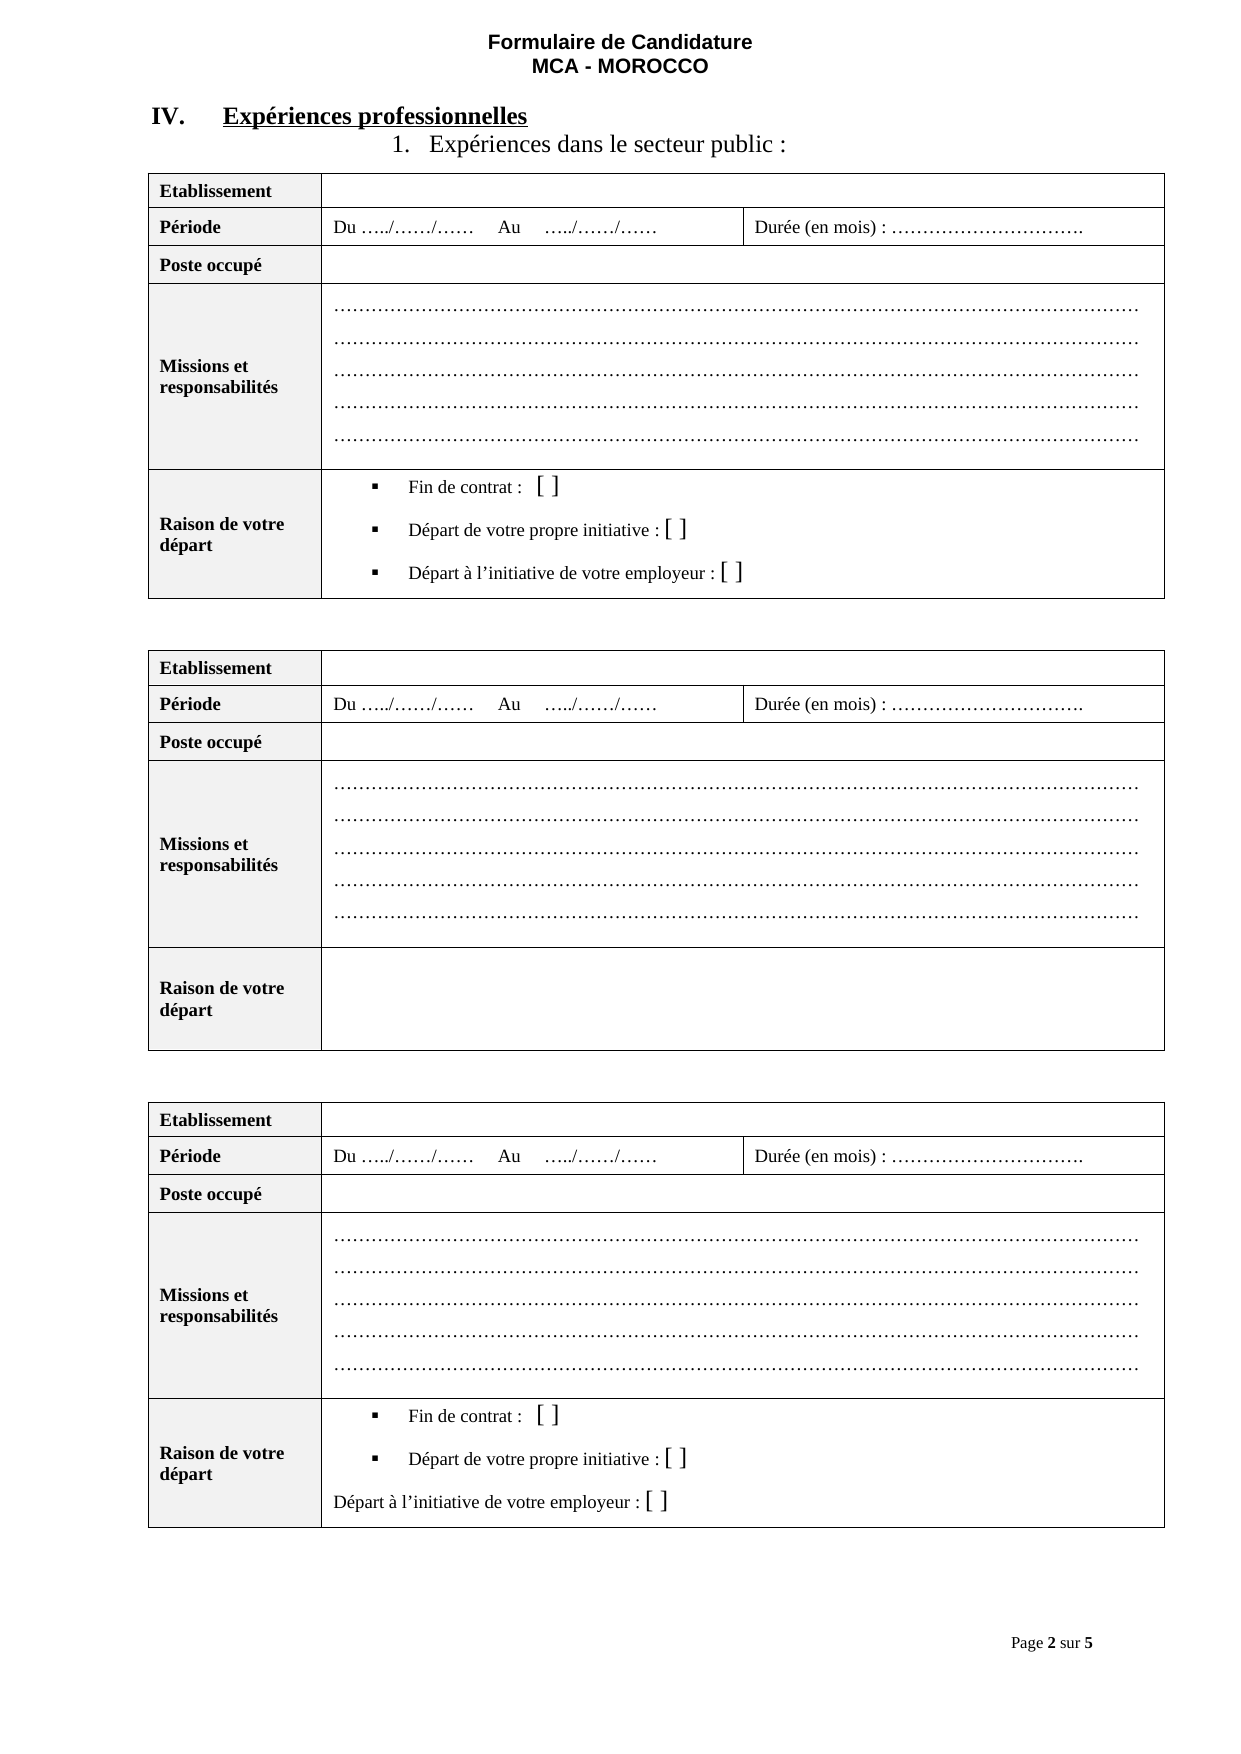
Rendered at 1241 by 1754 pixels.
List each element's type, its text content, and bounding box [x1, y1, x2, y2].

table_cell Période [149, 208, 321, 245]
table_cell Raison de votre départ [149, 948, 321, 1049]
table_cell Missions et responsabilités [149, 761, 321, 947]
table_cell Poste occupé [149, 1175, 321, 1212]
table_cell Raison de votre départ [149, 470, 321, 598]
table_cell Période [149, 1137, 321, 1174]
table_header Etablissement [149, 174, 321, 207]
table_cell Du …../……/…… Au …../……/…… [322, 208, 743, 245]
table_header Etablissement [149, 1103, 321, 1136]
table_cell Durée (en mois) : …………………………. [744, 208, 1164, 245]
list Expériences professionnelles [185, 101, 1093, 129]
table_cell Poste occupé [149, 723, 321, 760]
table_cell [322, 723, 1164, 760]
table_cell [322, 948, 1164, 1049]
table_cell Raison de votre départ [149, 1399, 321, 1527]
table_header [322, 1103, 1164, 1136]
table_header [322, 651, 1164, 684]
table_cell Durée (en mois) : …………………………. [744, 686, 1164, 722]
table_header [322, 174, 1164, 207]
table_cell Du …../……/…… Au …../……/…… [322, 1137, 743, 1174]
list Expériences dans le secteur public : [391, 129, 1093, 158]
table_cell Poste occupé [149, 246, 321, 283]
table_cell Fin de contrat : [ ] Départ de votre propre initiative : [ ] Départ à l’initiative de votre employeur : [ ] [322, 470, 1164, 598]
table_cell [322, 1175, 1164, 1212]
table_cell [322, 246, 1164, 283]
table_cell Durée (en mois) : …………………………. [744, 1137, 1164, 1174]
table_cell Fin de contrat : [ ] Départ de votre propre initiative : [ ] Départ à l’initiative de votre employeur : [ ] [322, 1399, 1164, 1527]
table_cell Du …../……/…… Au …../……/…… [322, 686, 743, 722]
table_cell Missions et responsabilités [149, 1213, 321, 1398]
table_cell Missions et responsabilités [149, 284, 321, 469]
table_header Etablissement [149, 651, 321, 684]
table_cell Période [149, 686, 321, 722]
